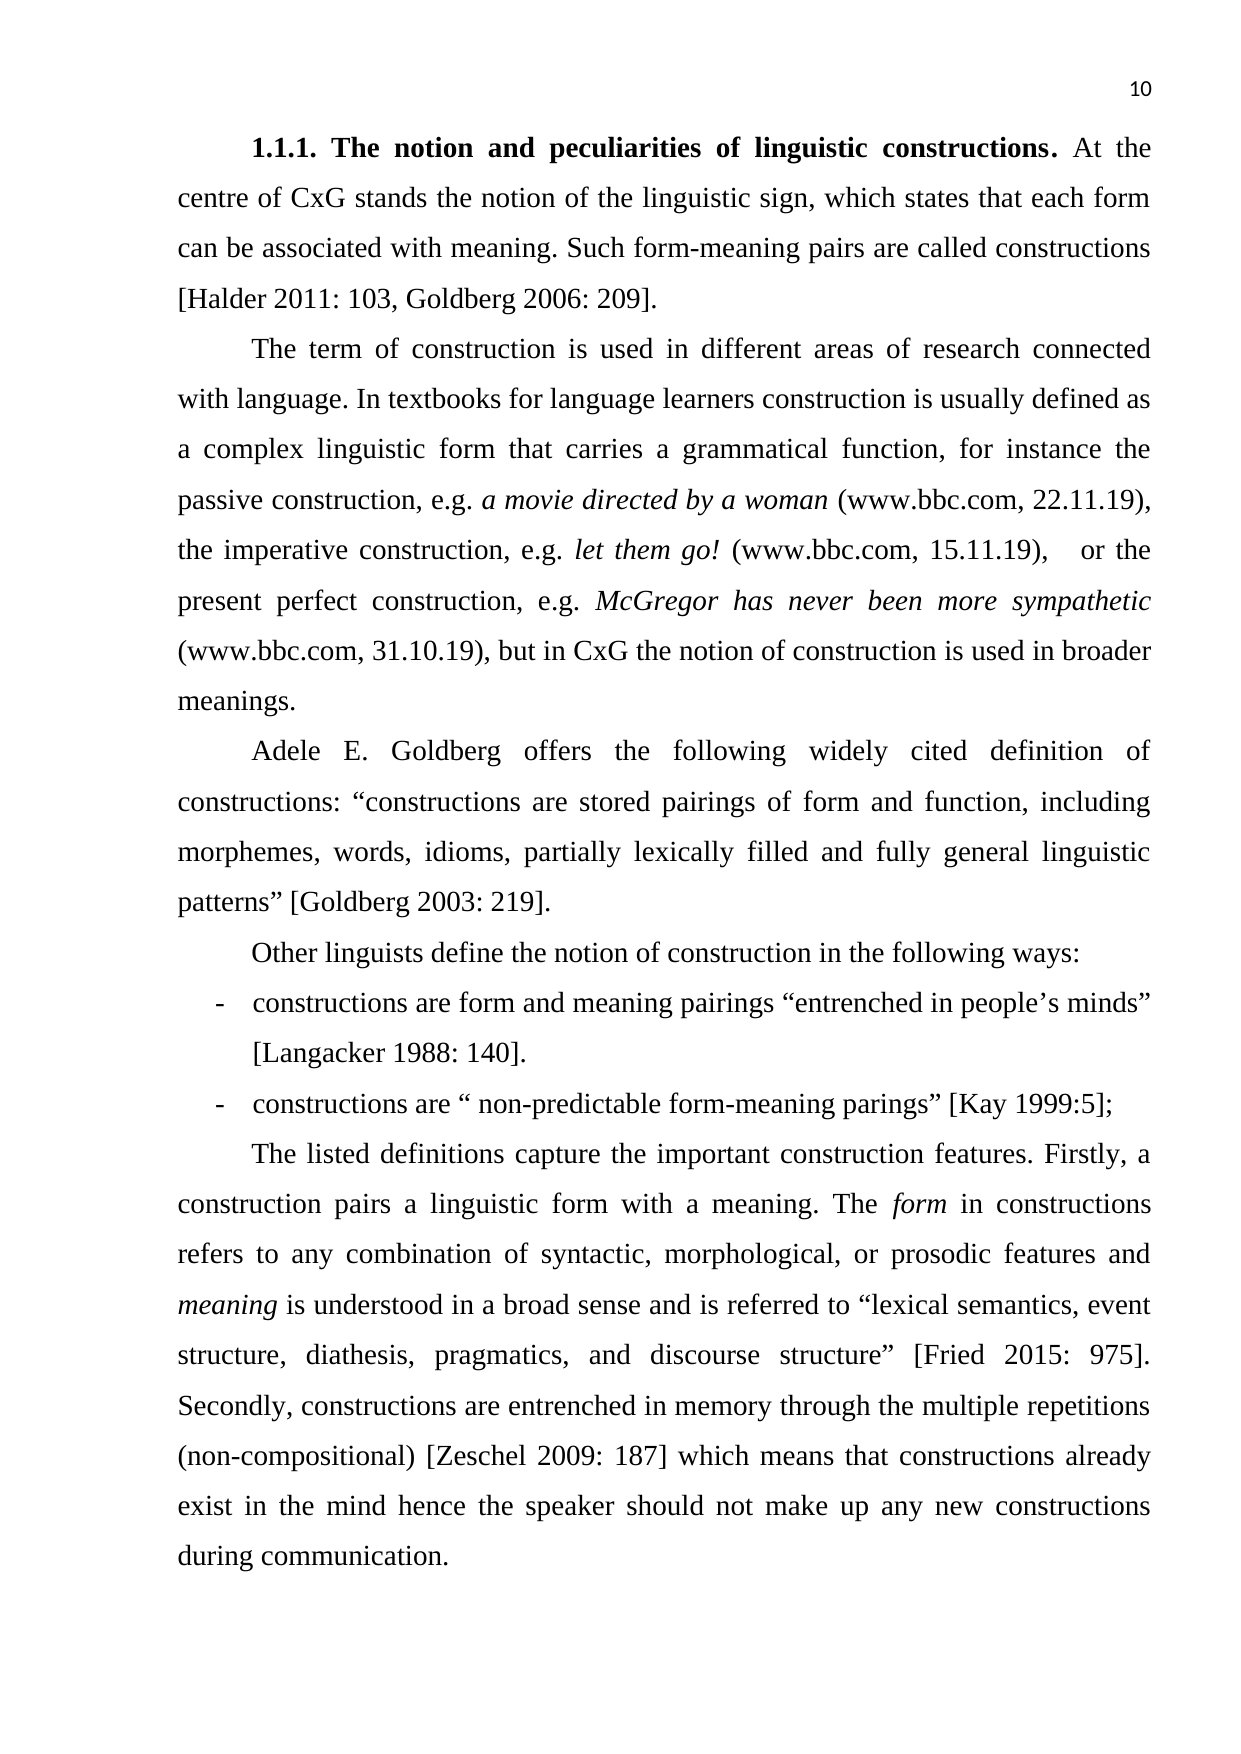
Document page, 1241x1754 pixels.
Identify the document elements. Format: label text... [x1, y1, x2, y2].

list constructions are form and meaning pairings “entrenched in people’s minds” [Langacker 1988: 140]. [215, 985, 1152, 1069]
text Other linguists define the notion of construction in the following ways: [177, 935, 1152, 968]
text The listed definitions capture the important construction features. Firstly, a construction pairs a linguistic form with a meaning. The form in constructions refers to any combination of syntactic, morphological, or prosodic features and meaning is understood in a broad sense and is referred to “lexical semantics, event structure, diathesis, pragmatics, and discourse structure” [Fried 2015: 975]. Secondly, constructions are entrenched in memory through the multiple repetitions (non-compositional) [Zeschel 2009: 187] which means that constructions already exist in the mind hence the speaker should not make up any new constructions during communication. [177, 1136, 1152, 1572]
text 1.1.1. The notion and peculiarities of linguistic constructions. At the centre of CxG stands the notion of the linguistic sign, which states that each form can be associated with meaning. Such form-meaning pairs are called constructions [Halder 2011: 103, Goldberg 2006: 209]. [177, 130, 1152, 314]
text The term of construction is used in different areas of research connected with language. In textbooks for language learners construction is usually defined as a complex linguistic form that carries a grammatical function, for instance the passive construction, e.g. a movie directed by a woman (www.bbc.com, 22.11.19), the imperative construction, e.g. let them go! (www.bbc.com, 15.11.19), or the present perfect construction, e.g. McGregor has never been more sympathetic (www.bbc.com, 31.10.19), but in CxG the notion of construction is used in broader meanings. [177, 331, 1152, 717]
list constructions are “ non-predictable form-meaning parings” [Kay 1999:5]; [215, 1086, 1152, 1119]
text Adele E. Goldberg offers the following widely cited definition of constructions: “constructions are stored pairings of form and function, including morphemes, words, idioms, partially lexically filled and fully general linguistic patterns” [Goldberg 2003: 219]. [177, 733, 1152, 918]
